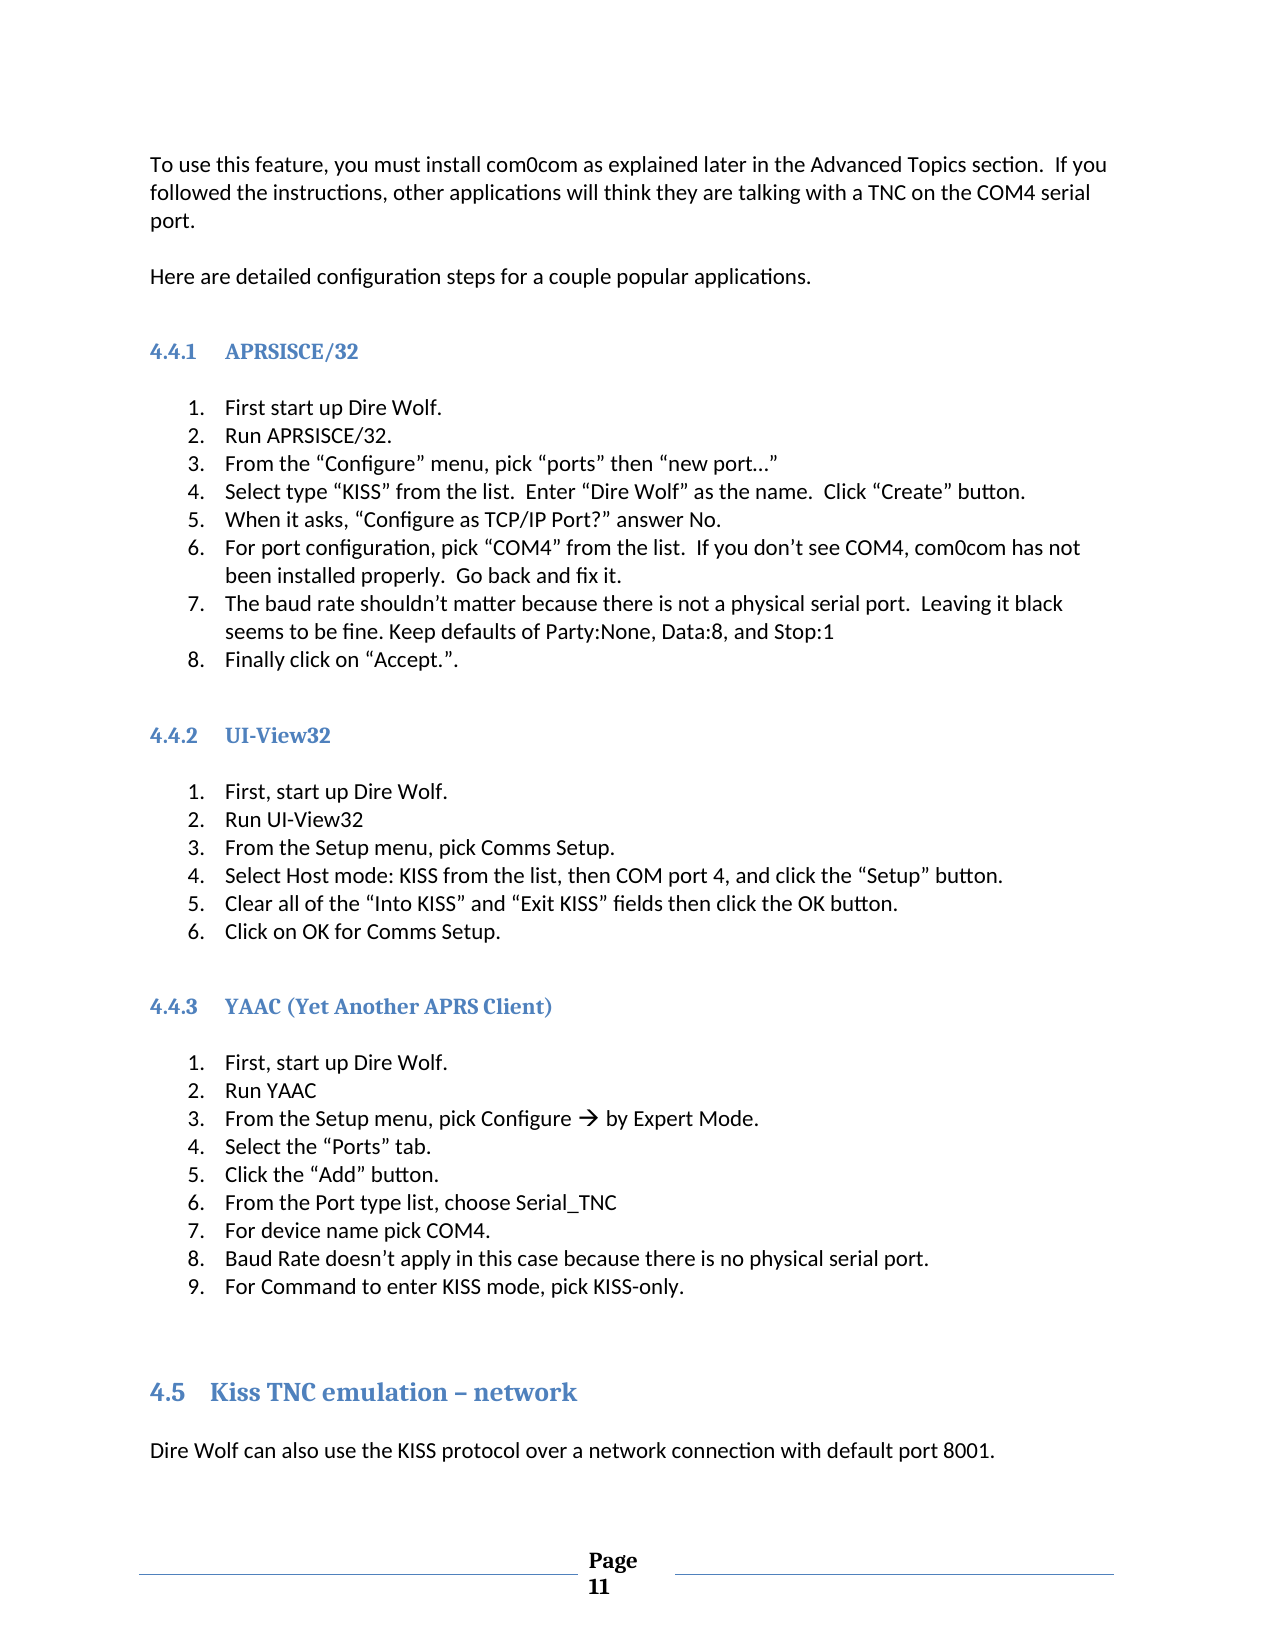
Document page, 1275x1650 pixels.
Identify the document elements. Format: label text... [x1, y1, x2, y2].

list First start up Dire Wolf. [187, 393, 1125, 421]
list Run YAAC [187, 1076, 1125, 1104]
list Run UI-View32 [187, 805, 1125, 833]
subtitle Kiss TNC emulation – network [150, 1377, 1125, 1408]
list For device name pick COM4. [187, 1216, 1125, 1244]
list For Command to enter KISS mode, pick KISS-only. [187, 1272, 1125, 1300]
list For port configuration, pick “COM4” from the list. If you don’t see COM4, com0com has not been installed properly. Go back and fix it. [187, 533, 1125, 589]
list Click the “Add” button. [187, 1160, 1125, 1188]
list The baud rate shouldn’t matter because there is not a physical serial port. Leaving it black seems to be fine. Keep defaults of Party:None, Data:8, and Stop:1 [187, 589, 1125, 646]
list From the Port type list, choose Serial_TNC [187, 1188, 1125, 1216]
list When it asks, “Configure as TCP/IP Port?” answer No. [187, 505, 1125, 533]
list Select the “Ports” tab. [187, 1132, 1125, 1160]
subtitle UI-View32 [150, 722, 1125, 749]
list From the Setup menu, pick Configure by Expert Mode. [187, 1104, 1125, 1132]
list Baud Rate doesn’t apply in this case because there is no physical serial port. [187, 1244, 1125, 1272]
list From the Setup menu, pick Comms Setup. [187, 833, 1125, 861]
list From the “Configure” menu, pick “ports” then “new port…” [187, 449, 1125, 477]
list Select Host mode: KISS from the list, then COM port 4, and click the “Setup” button. [187, 861, 1125, 889]
subtitle APRSISCE/32 [150, 339, 1125, 365]
list Clear all of the “Into KISS” and “Exit KISS” fields then click the OK button. [187, 889, 1125, 917]
list First, start up Dire Wolf. [187, 777, 1125, 805]
text Dire Wolf can also use the KISS protocol over a network connection with default port 8001. [150, 1436, 1125, 1464]
list Click on OK for Comms Setup. [187, 917, 1125, 945]
list Run APRSISCE/32. [187, 421, 1125, 449]
list Finally click on “Accept.”. [187, 646, 1125, 673]
list Select type “KISS” from the list. Enter “Dire Wolf” as the name. Click “Create” button. [187, 477, 1125, 505]
text Here are detailed configuration steps for a couple popular applications. [150, 262, 1125, 290]
list First, start up Dire Wolf. [187, 1048, 1125, 1076]
subtitle YAAC (Yet Another APRS Client) [150, 994, 1125, 1020]
text To use this feature, you must install com0com as explained later in the Advanced Topics section. If you followed the instructions, other applications will think they are talking with a TNC on the COM4 serial port. [150, 150, 1125, 234]
